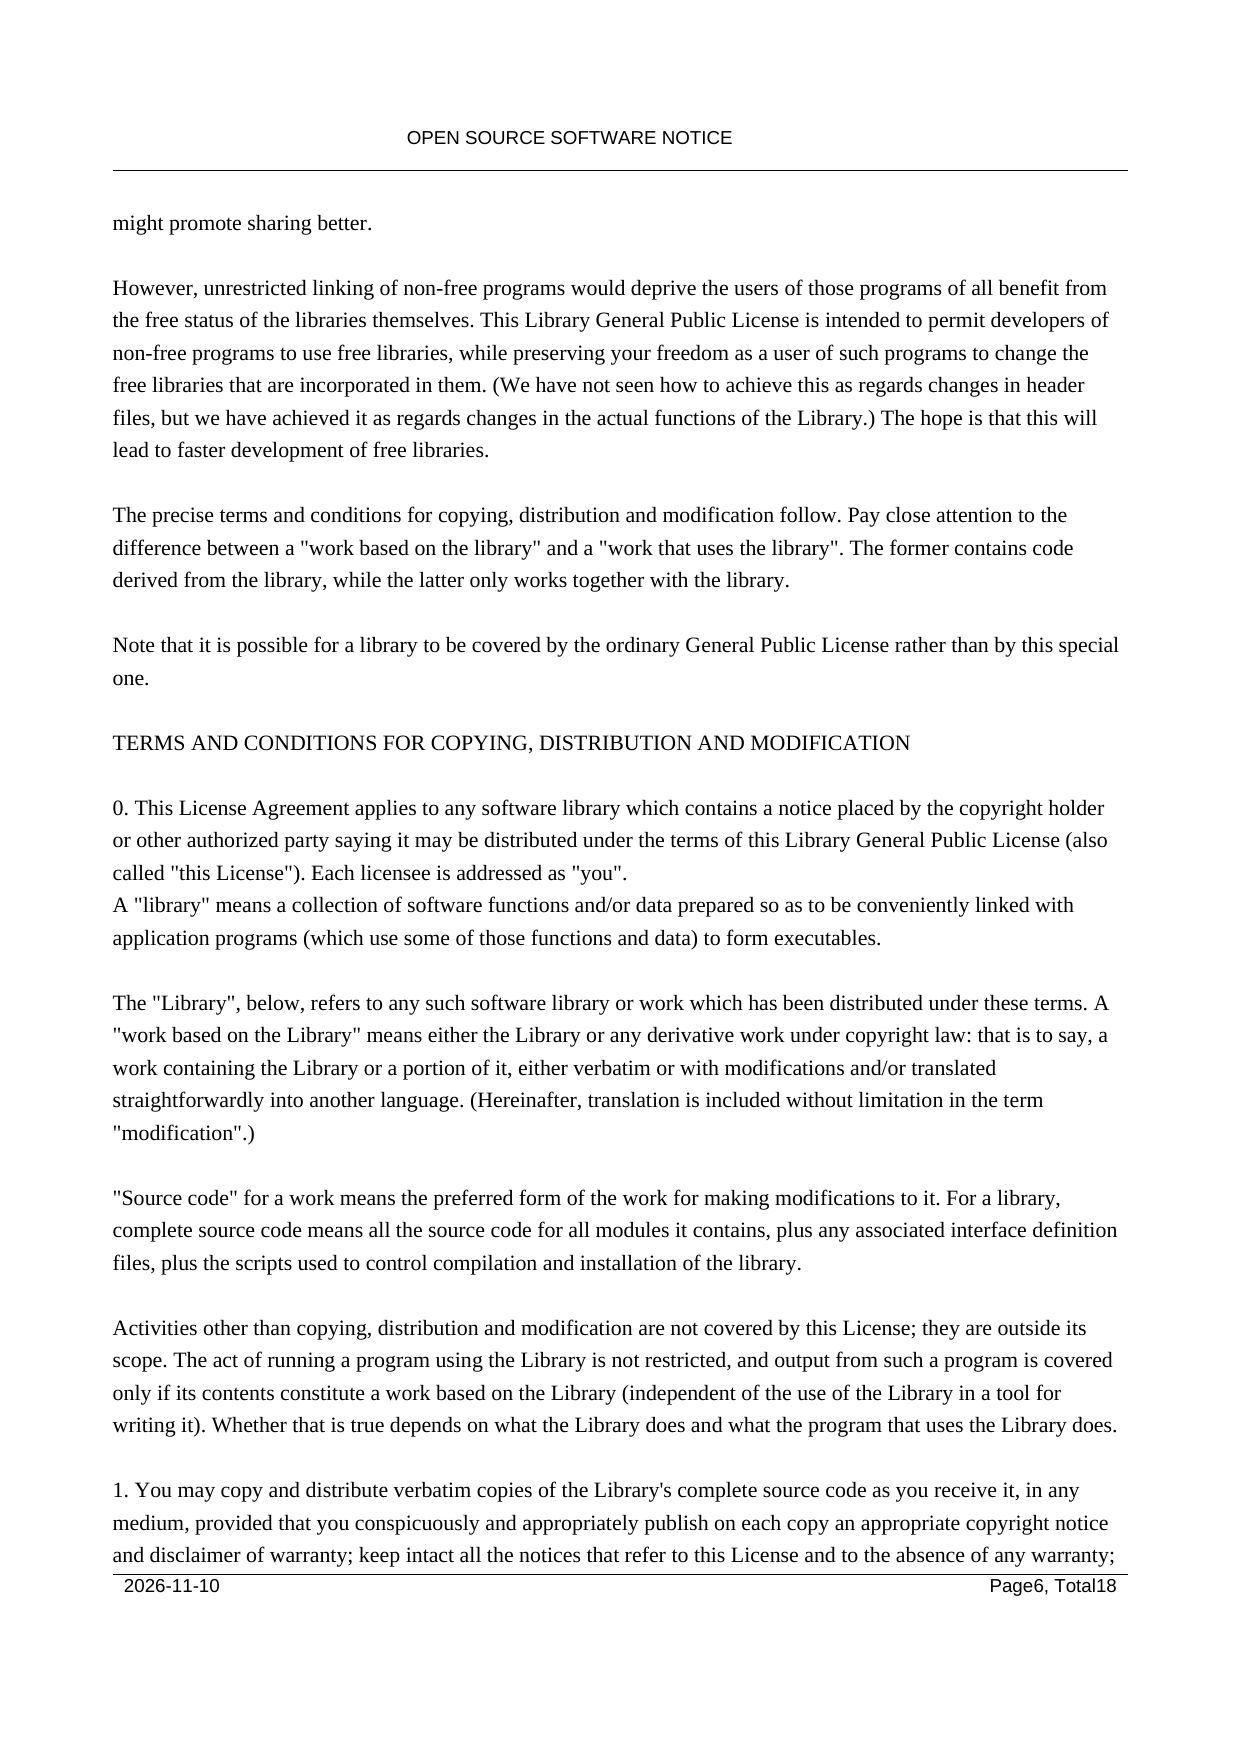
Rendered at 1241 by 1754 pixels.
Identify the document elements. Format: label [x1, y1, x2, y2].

text [112, 206, 1128, 1571]
